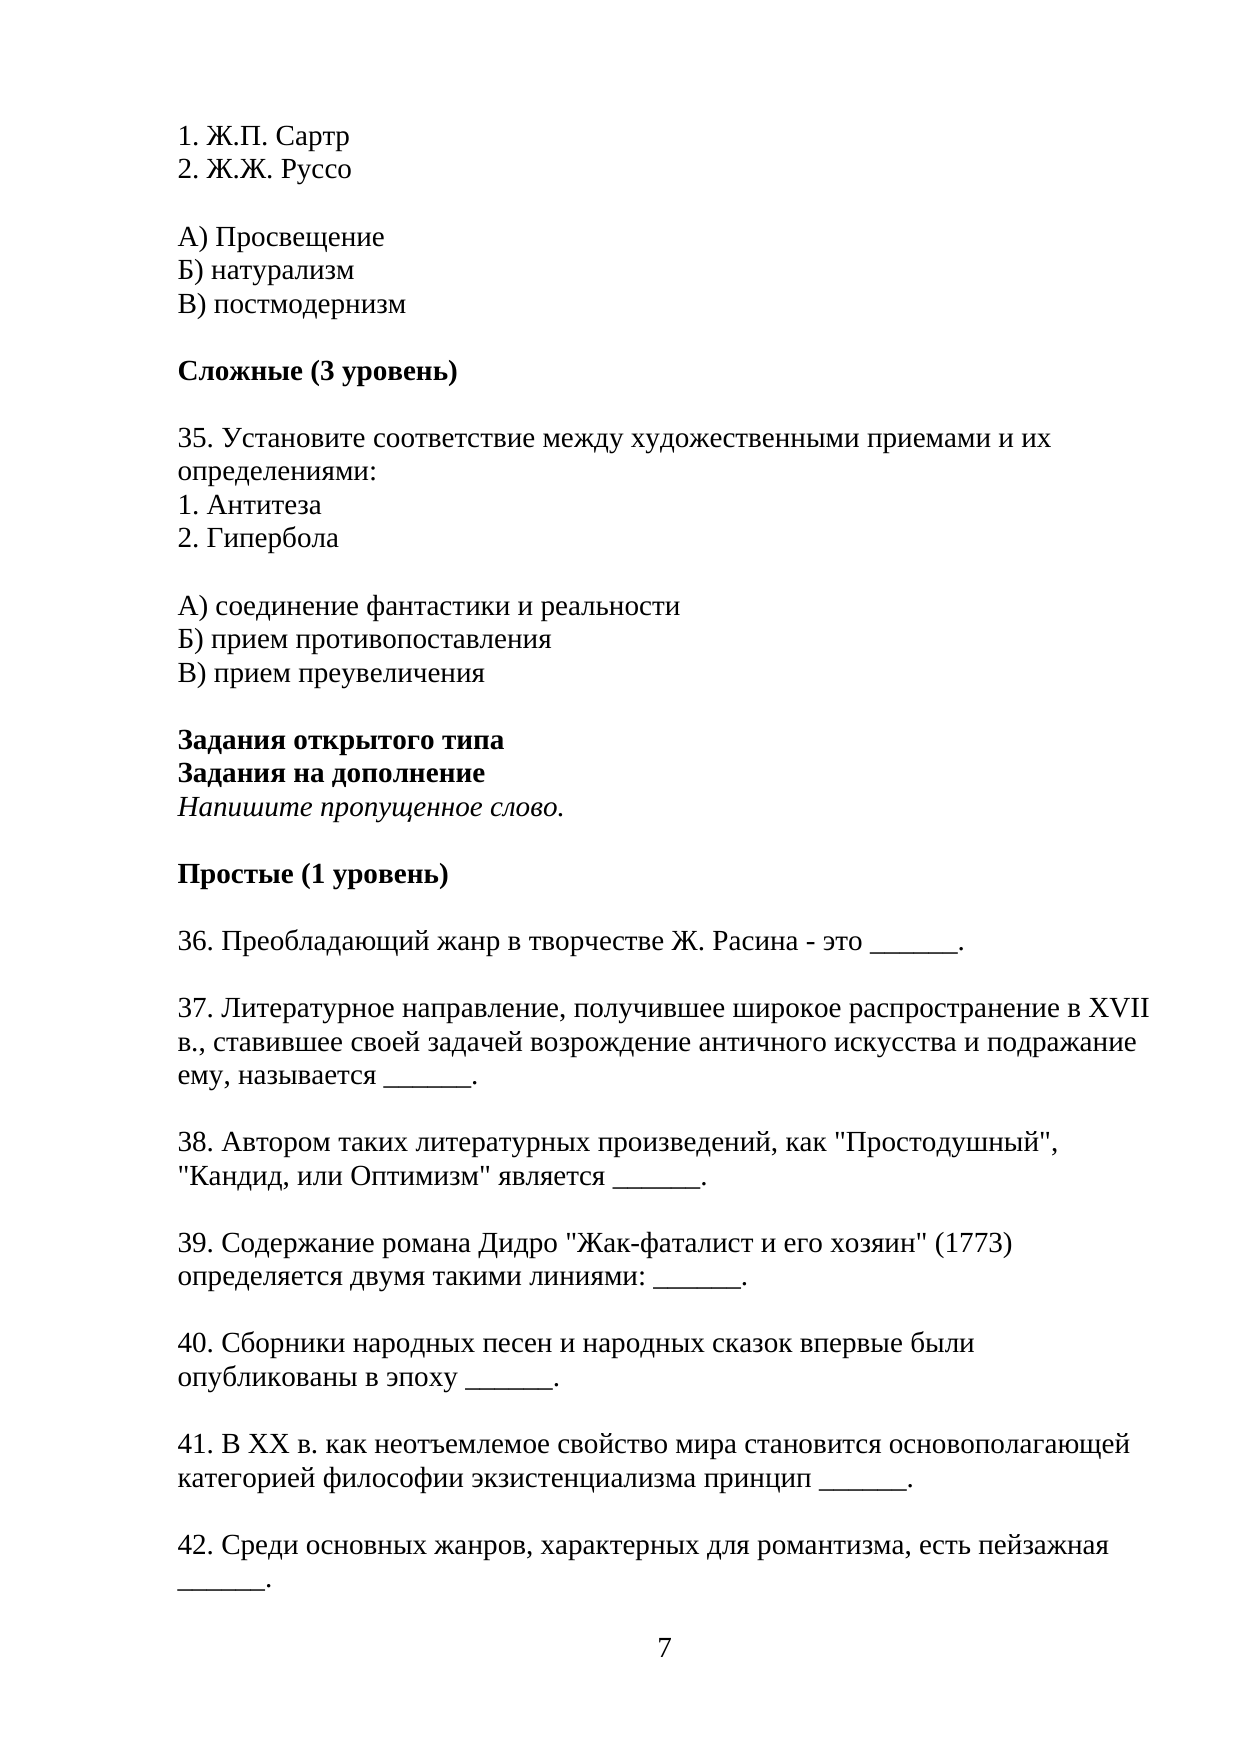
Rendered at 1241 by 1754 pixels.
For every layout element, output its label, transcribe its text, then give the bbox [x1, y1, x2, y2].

text В) прием преувеличения [177, 655, 1152, 688]
text Напишите пропущенное слово. [177, 789, 1152, 822]
text В) постмодернизм [177, 286, 1152, 319]
text 41. В ХХ в. как неотъемлемое свойство мира становится основополагающей категорией философии экзистенциализма принцип ______. [177, 1426, 1152, 1493]
text А) соединение фантастики и реальности [177, 588, 1152, 621]
text Б) прием противопоставления [177, 621, 1152, 655]
text 38. Автором таких литературных произведений, как "Простодушный", "Кандид, или Оптимизм" является ______. [177, 1124, 1152, 1191]
text Б) натурализм [177, 252, 1152, 286]
text 36. Преобладающий жанр в творчестве Ж. Расина - это ______. [177, 923, 1152, 957]
text 39. Содержание романа Дидро "Жак-фаталист и его хозяин" (1773) определяется двумя такими линиями: ______. [177, 1225, 1152, 1292]
text 1. Антитеза [177, 487, 1152, 521]
text 2. Ж.Ж. Руссо [177, 152, 1152, 185]
text 2. Гипербола [177, 521, 1152, 554]
text 40. Сборники народных песен и народных сказок впервые были опубликованы в эпоху ______. [177, 1326, 1152, 1393]
text 37. Литературное направление, получившее широкое распространение в XVII в., ставившее своей задачей возрождение античного искусства и подражание ему, называется ______. [177, 990, 1152, 1091]
text Сложные (3 уровень) [177, 353, 1152, 386]
text Задания на дополнение [177, 755, 1152, 789]
text Задания открытого типа [177, 722, 1152, 755]
text 42. Среди основных жанров, характерных для романтизма, есть пейзажная ______. [177, 1527, 1152, 1594]
text 1. Ж.П. Сартр [177, 118, 1152, 152]
text А) Просвещение [177, 219, 1152, 252]
text Простые (1 уровень) [177, 856, 1152, 889]
text 35. Установите соответствие между художественными приемами и их определениями: [177, 420, 1152, 487]
